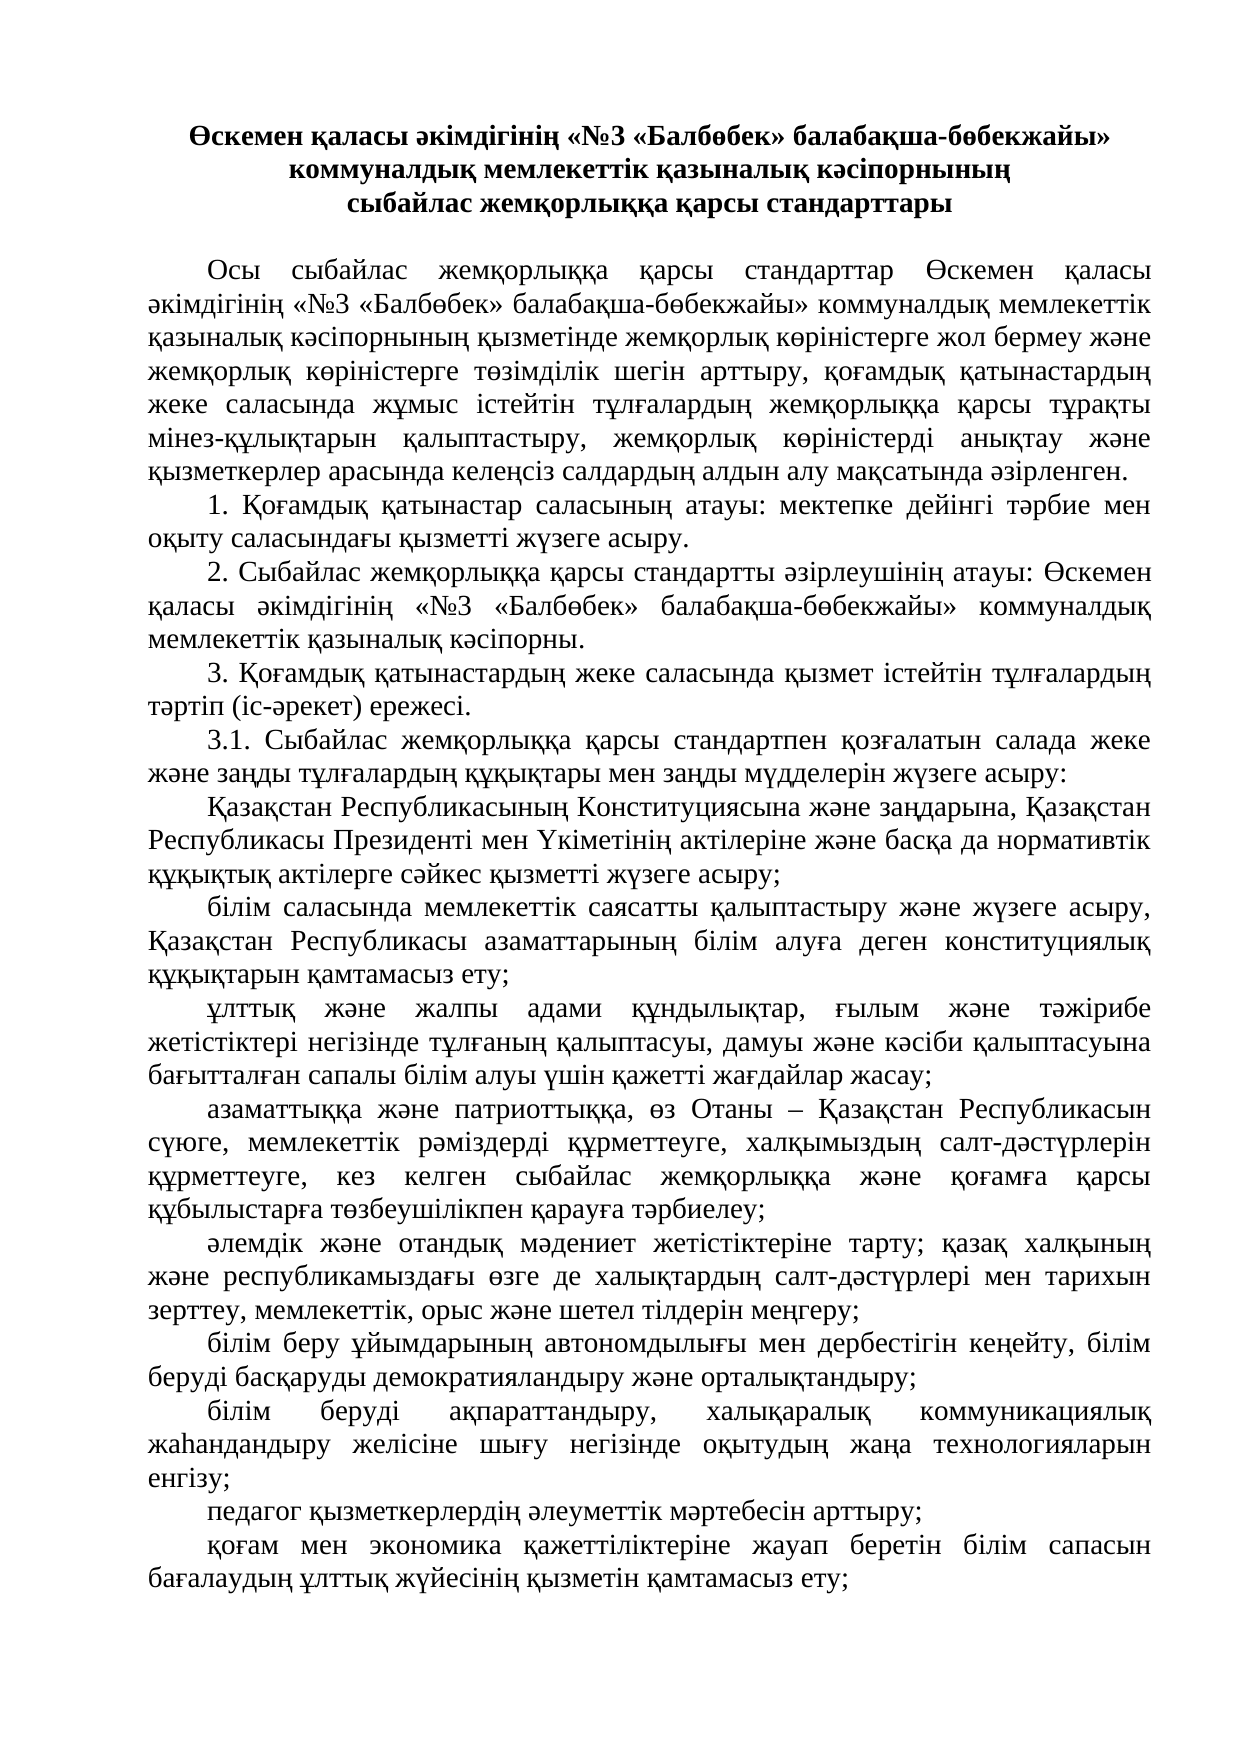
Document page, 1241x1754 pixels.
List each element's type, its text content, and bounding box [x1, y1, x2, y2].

text коммуналдық мемлекеттік қазыналық кәсіпорнының [148, 152, 1152, 185]
text білім саласында мемлекеттік саясатты қалыптастыру және жүзеге асыру, Қазақстан Республикасы азаматтарының білім алуға деген конституциялық құқықтарын қамтамасыз ету; [148, 889, 1152, 990]
text азаматтыққа және патриоттыққа, өз Отаны – Қазақстан Республикасын сүюге, мемлекеттік рәміздерді құрметтеуге, халқымыздың салт-дәстүрлерін құрметтеуге, кез келген сыбайлас жемқорлыққа және қоғамға қарсы құбылыстарға төзбеушілікпен қарауға тәрбиелеу; [148, 1091, 1152, 1225]
text ұлттық және жалпы адами құндылықтар, ғылым және тәжірибе жетістіктері негізінде тұлғаның қалыптасуы, дамуы және кәсіби қалыптасуына бағытталған сапалы білім алуы үшін қажетті жағдайлар жасау; [148, 990, 1152, 1091]
text 3. Қоғамдық қатынастардың жеке саласында қызмет істейтін тұлғалардың тәртіп (іс-әрекет) ережесі. [148, 655, 1152, 722]
text 1. Қоғамдық қатынастар саласының атауы: мектепке дейінгі тәрбие мен оқыту саласындағы қызметті жүзеге асыру. [148, 487, 1152, 554]
text білім беру ұйымдарының автономдылығы мен дербестігін кеңейту, білім беруді басқаруды демократияландыру және орталықтандыру; [148, 1326, 1152, 1393]
text педагог қызметкерлердің әлеуметтік мәртебесін арттыру; [118, 1493, 1152, 1527]
text қоғам мен экономика қажеттіліктеріне жауап беретін білім сапасын бағалаудың ұлттық жүйесінің қызметін қамтамасыз ету; [148, 1527, 1152, 1594]
text 3.1. Сыбайлас жемқорлыққа қарсы стандартпен қозғалатын салада жеке және заңды тұлғалардың құқықтары мен заңды мүдделерін жүзеге асыру: [148, 722, 1152, 789]
text Осы сыбайлас жемқорлыққа қарсы стандарттар Өскемен қаласы әкімдігінің «№3 «Балбөбек» балабақша-бөбекжайы» коммуналдық мемлекеттік қазыналық кәсіпорнының қызметінде жемқорлық көріністерге жол бермеу және жемқорлық көріністерге төзімділік шегін арттыру, қоғамдық қатынастардың жеке саласында жұмыс істейтін тұлғалардың жемқорлыққа қарсы тұрақты мінез-құлықтарын қалыптастыру, жемқорлық көріністерді анықтау және қызметкерлер арасында келеңсіз салдардың алдын алу мақсатында әзірленген. [148, 252, 1152, 487]
text әлемдік және отандық мәдениет жетістіктеріне тарту; қазақ халқының және республикамыздағы өзге де халықтардың салт-дәстүрлері мен тарихын зерттеу, мемлекеттік, орыс және шетел тілдерін меңгеру; [148, 1225, 1152, 1326]
text 2. Сыбайлас жемқорлыққа қарсы стандартты әзірлеушінің атауы: Өскемен қаласы әкімдігінің «№3 «Балбөбек» балабақша-бөбекжайы» коммуналдық мемлекеттік қазыналық кәсіпорны. [148, 554, 1152, 655]
text білім беруді ақпараттандыру, халықаралық коммуникациялық жаһандандыру желісіне шығу негізінде оқытудың жаңа технологияларын енгізу; [148, 1393, 1152, 1493]
text Қазақстан Республикасының Конституциясына және заңдарына, Қазақстан Республикасы Президенті мен Үкіметінің актілеріне және басқа да нормативтік құқықтық актілерге сәйкес қызметті жүзеге асыру; [148, 789, 1152, 889]
text сыбайлас жемқорлыққа қарсы стандарттары [148, 185, 1152, 219]
text Өскемен қаласы әкімдігінің «№3 «Балбөбек» балабақша-бөбекжайы» [148, 118, 1152, 152]
